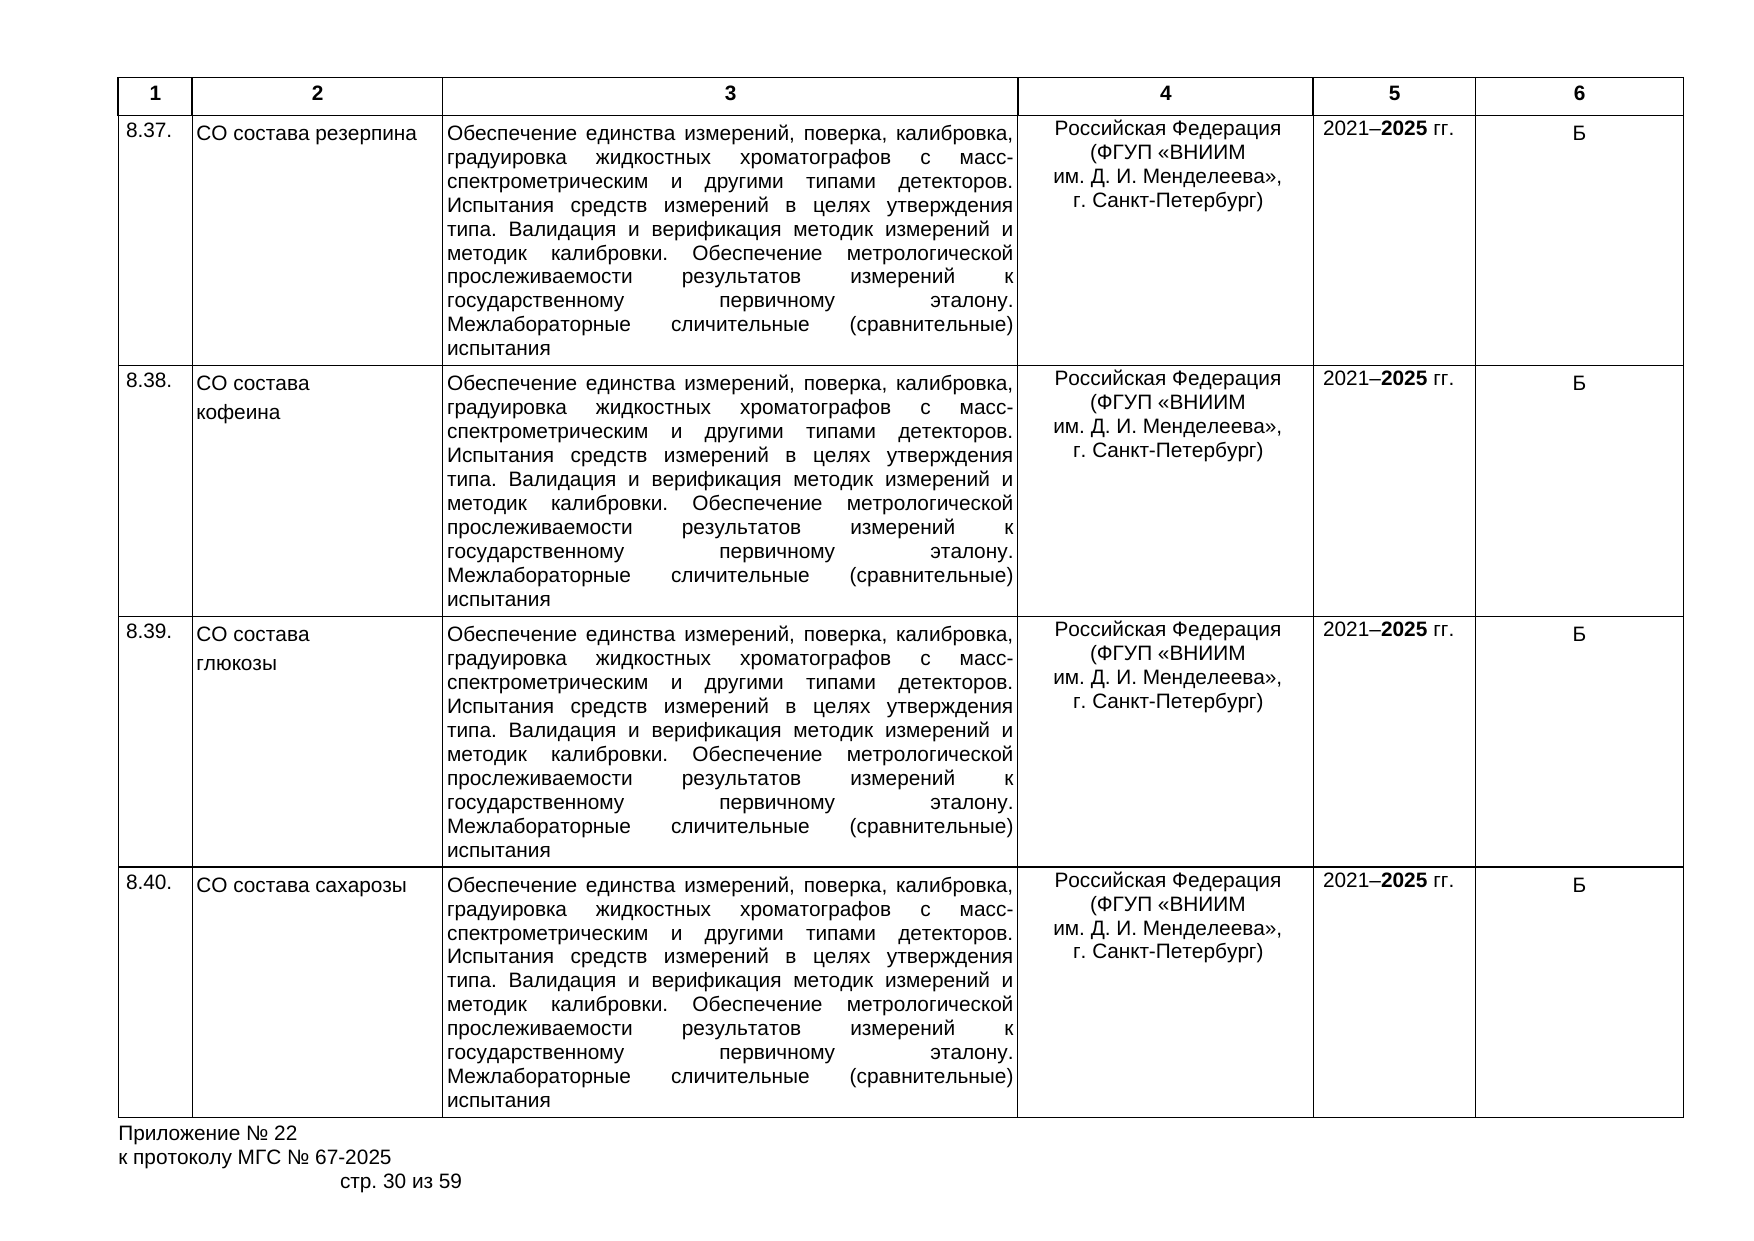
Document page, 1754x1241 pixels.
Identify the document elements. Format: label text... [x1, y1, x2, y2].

table_cell Б [1476, 868, 1683, 1117]
table_cell [119, 617, 192, 866]
table_cell 2021–2025 гг. [1314, 868, 1475, 1117]
table_header 4 [1019, 78, 1312, 114]
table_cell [1018, 116, 1313, 365]
table_cell [119, 868, 192, 1117]
table_cell Б [1476, 116, 1683, 365]
table_cell Б [1476, 366, 1683, 616]
table_cell Российская Федерация (ФГУП «ВНИИМ им. Д. И. Менделеева», г. Санкт-Петербург) [1018, 366, 1313, 616]
table_header 3 [443, 78, 1017, 114]
table_cell СО состава кофеина [193, 366, 442, 616]
table_cell 2021–2025 гг. [1314, 617, 1475, 866]
table_cell 2021–2025 гг. [1314, 366, 1475, 616]
table_cell СО состава глюкозы [193, 617, 442, 866]
table_cell СО состава резерпина [193, 116, 442, 365]
table_header 5 [1314, 78, 1475, 114]
table_cell [119, 366, 192, 616]
table_cell СО состава сахарозы [193, 868, 442, 1117]
table_header 2 [193, 78, 442, 114]
table_cell 2021–2025 гг. [1314, 116, 1475, 365]
table_cell Б [1476, 617, 1683, 866]
table_cell Российская Федерация (ФГУП «ВНИИМ им. Д. И. Менделеева», г. Санкт-Петербург) [1018, 617, 1313, 866]
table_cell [443, 868, 1017, 1117]
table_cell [1018, 868, 1313, 1117]
table_cell [119, 116, 192, 365]
table_header 6 [1476, 78, 1683, 114]
table_header 1 [119, 78, 191, 114]
